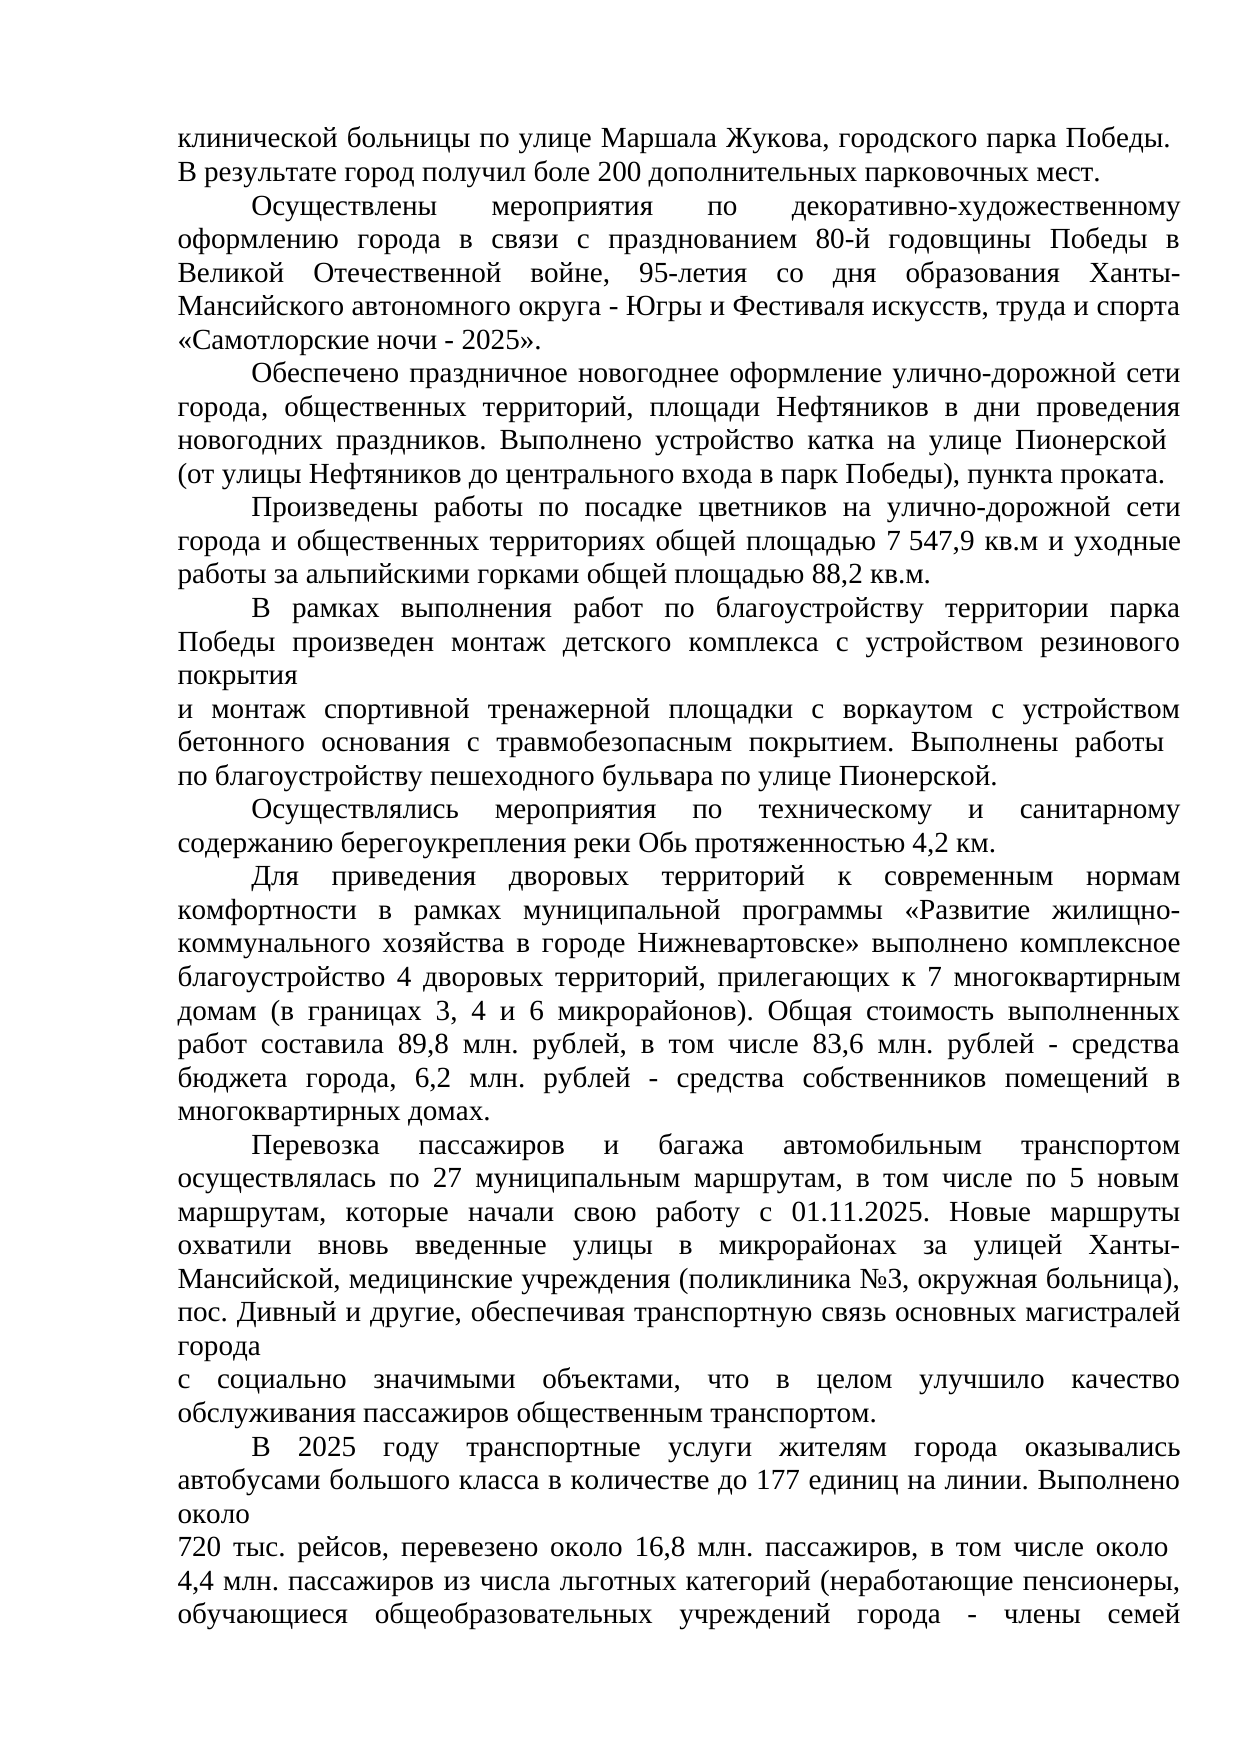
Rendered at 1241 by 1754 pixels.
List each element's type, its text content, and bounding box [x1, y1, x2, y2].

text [177, 1429, 1181, 1630]
text Осуществлены мероприятия по декоративно-художественному оформлению города в связи с празднованием 80-й годовщины Победы в Великой Отечественной войне, 95-летия со дня образования Ханты-Мансийского автономного округа - Югры и Фестиваля искусств, труда и спорта «Самотлорские ночи - 2025». [177, 188, 1181, 355]
text Обеспечено праздничное новогоднее оформление улично-дорожной сети города, общественных территорий, площади Нефтяников в дни проведения новогодних праздников. Выполнено устройство катка на улице Пионерской (от улицы Нефтяников до центрального входа в парк Победы), пункта проката. [177, 355, 1181, 489]
text Для приведения дворовых территорий к современным нормам комфортности в рамках муниципальной программы «Развитие жилищно-коммунального хозяйства в городе Нижневартовске» выполнено комплексное благоустройство 4 дворовых территорий, прилегающих к 7 многоквартирным домам (в границах 3, 4 и 6 микрорайонов). Общая стоимость выполненных работ составила 89,8 млн. рублей, в том числе 83,6 млн. рублей - средства бюджета города, 6,2 млн. рублей - средства собственников помещений в многоквартирных домах. [177, 858, 1181, 1127]
text Перевозка пассажиров и багажа автомобильным транспортом осуществлялась по 27 муниципальным маршрутам, в том числе по 5 новым маршрутам, которые начали свою работу с 01.11.2025. Новые маршруты охватили вновь введенные улицы в микрорайонах за улицей Ханты-Мансийской, медицинские учреждения (поликлиника №3, окружная больница), пос. Дивный и другие, обеспечивая транспортную связь основных магистралей города с социально значимыми объектами, что в целом улучшило качество обслуживания пассажиров общественным транспортом. [177, 1127, 1181, 1429]
text В рамках выполнения работ по благоустройству территории парка Победы произведен монтаж детского комплекса с устройством резинового покрытия и монтаж спортивной тренажерной площадки с воркаутом с устройством бетонного основания с травмобезопасным покрытием. Выполнены работы по благоустройству пешеходного бульвара по улице Пионерской. [177, 590, 1181, 791]
text Произведены работы по посадке цветников на улично-дорожной сети города и общественных территориях общей площадью 7 547,9 кв.м и уходные работы за альпийскими горками общей площадью 88,2 кв.м. [177, 489, 1181, 590]
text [177, 121, 1181, 188]
text Осуществлялись мероприятия по техническому и санитарному содержанию берегоукрепления реки Обь протяженностью 4,2 км. [177, 791, 1181, 858]
